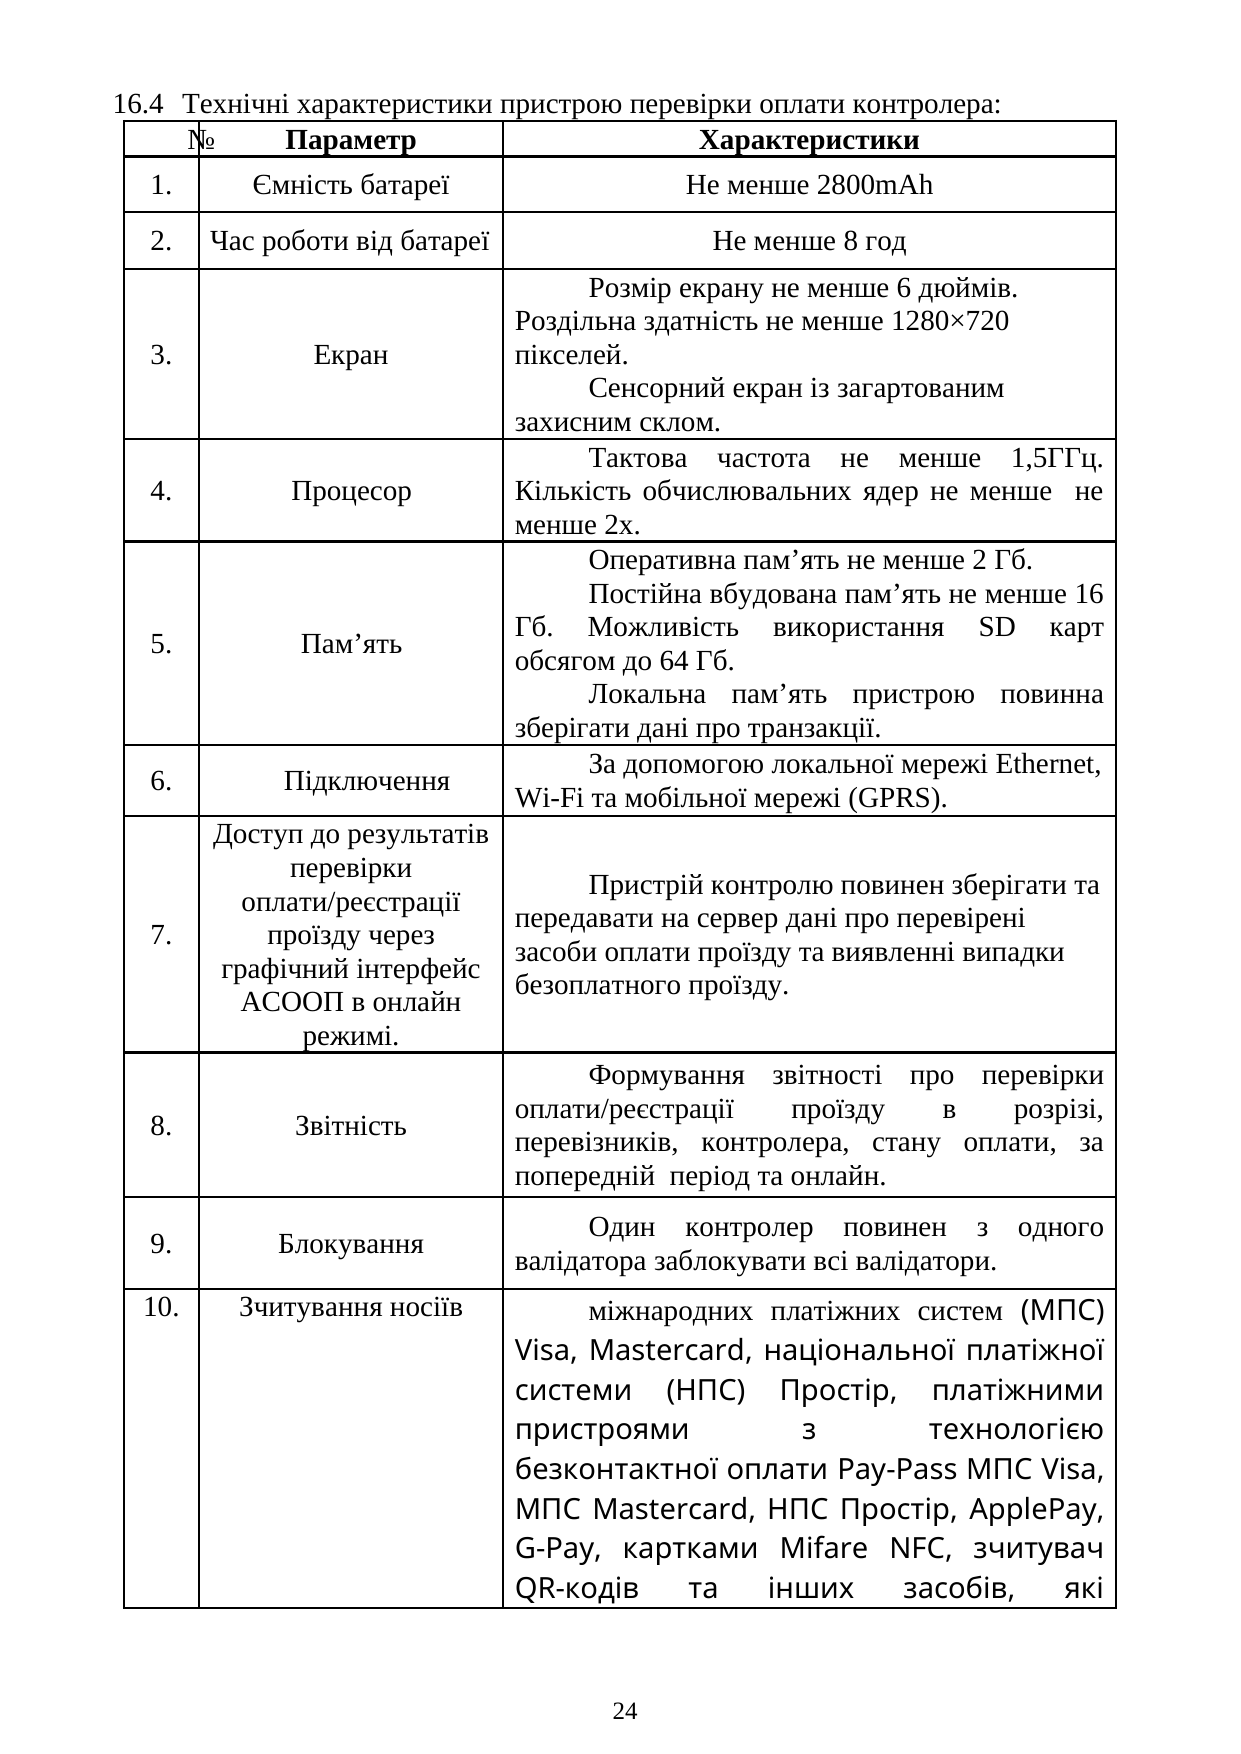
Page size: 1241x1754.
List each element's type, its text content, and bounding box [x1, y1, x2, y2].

table_cell 9. [125, 1198, 198, 1287]
table_cell Доступ до результатів перевірки оплати/реєстрації проїзду через графічний інтерфейс АСООП в онлайн режимі. [200, 817, 502, 1051]
table_cell 5. [125, 543, 198, 744]
table_cell Ємність батареї [200, 158, 502, 211]
table_cell Час роботи від батареї [200, 213, 502, 268]
table_cell 7. [125, 817, 198, 1051]
table_header № [125, 122, 198, 155]
table_cell Не менше 8 год [504, 213, 1115, 268]
table_header Характеристики [504, 122, 1115, 155]
table_cell Один контролер повинен з одного валідатора заблокувати всі валідатори. [504, 1198, 1115, 1287]
table_cell Блокування [200, 1198, 502, 1287]
table_header Параметр [200, 122, 502, 155]
table_cell Процесор [200, 440, 502, 540]
table_cell Тактова частота не менше 1,5ГГц. Кількість обчислювальних ядер не менше не менше 2х. [504, 440, 1115, 540]
table_cell Зчитування носіїв [200, 1290, 502, 1607]
table_cell Підключення [200, 746, 502, 814]
table_cell 4. [125, 440, 198, 540]
table_cell 3. [125, 270, 198, 438]
table_cell 1. [125, 158, 198, 211]
table_cell 6. [125, 746, 198, 814]
table_cell Формування звітності про перевірки оплати/реєстрації проїзду в розрізі, перевізників, контролера, стану оплати, за попередній період та онлайн. [504, 1054, 1115, 1196]
table_cell За допомогою локальної мережі Ethernet, Wi-Fi та мобільної мережі (GPRS). [504, 746, 1115, 814]
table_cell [504, 1290, 1115, 1607]
table_cell 10. [125, 1290, 198, 1607]
table_cell Пам’ять [200, 543, 502, 744]
list Технічні характеристики пристрою перевірки оплати контролера: [112, 86, 1127, 120]
table_cell Звітність [200, 1054, 502, 1196]
table_cell 8. [125, 1054, 198, 1196]
table_cell 2. [125, 213, 198, 268]
table_cell Оперативна пам’ять не менше 2 Гб. Постійна вбудована пам’ять не менше 16 Гб. Можливість використання SD карт обсягом до 64 Гб. Локальна пам’ять пристрою повинна зберігати дані про транзакції. [504, 543, 1115, 744]
table_cell Екран [200, 270, 502, 438]
table_cell Розмір екрану не менше 6 дюймів. Роздільна здатність не менше 1280×720 пікселей. Сенсорний екран із загартованим захисним склом. [504, 270, 1115, 438]
table_cell Не менше 2800mAh [504, 158, 1115, 211]
table_cell Пристрій контролю повинен зберігати та передавати на сервер дані про перевірені засоби оплати проїзду та виявленні випадки безоплатного проїзду. [504, 817, 1115, 1051]
